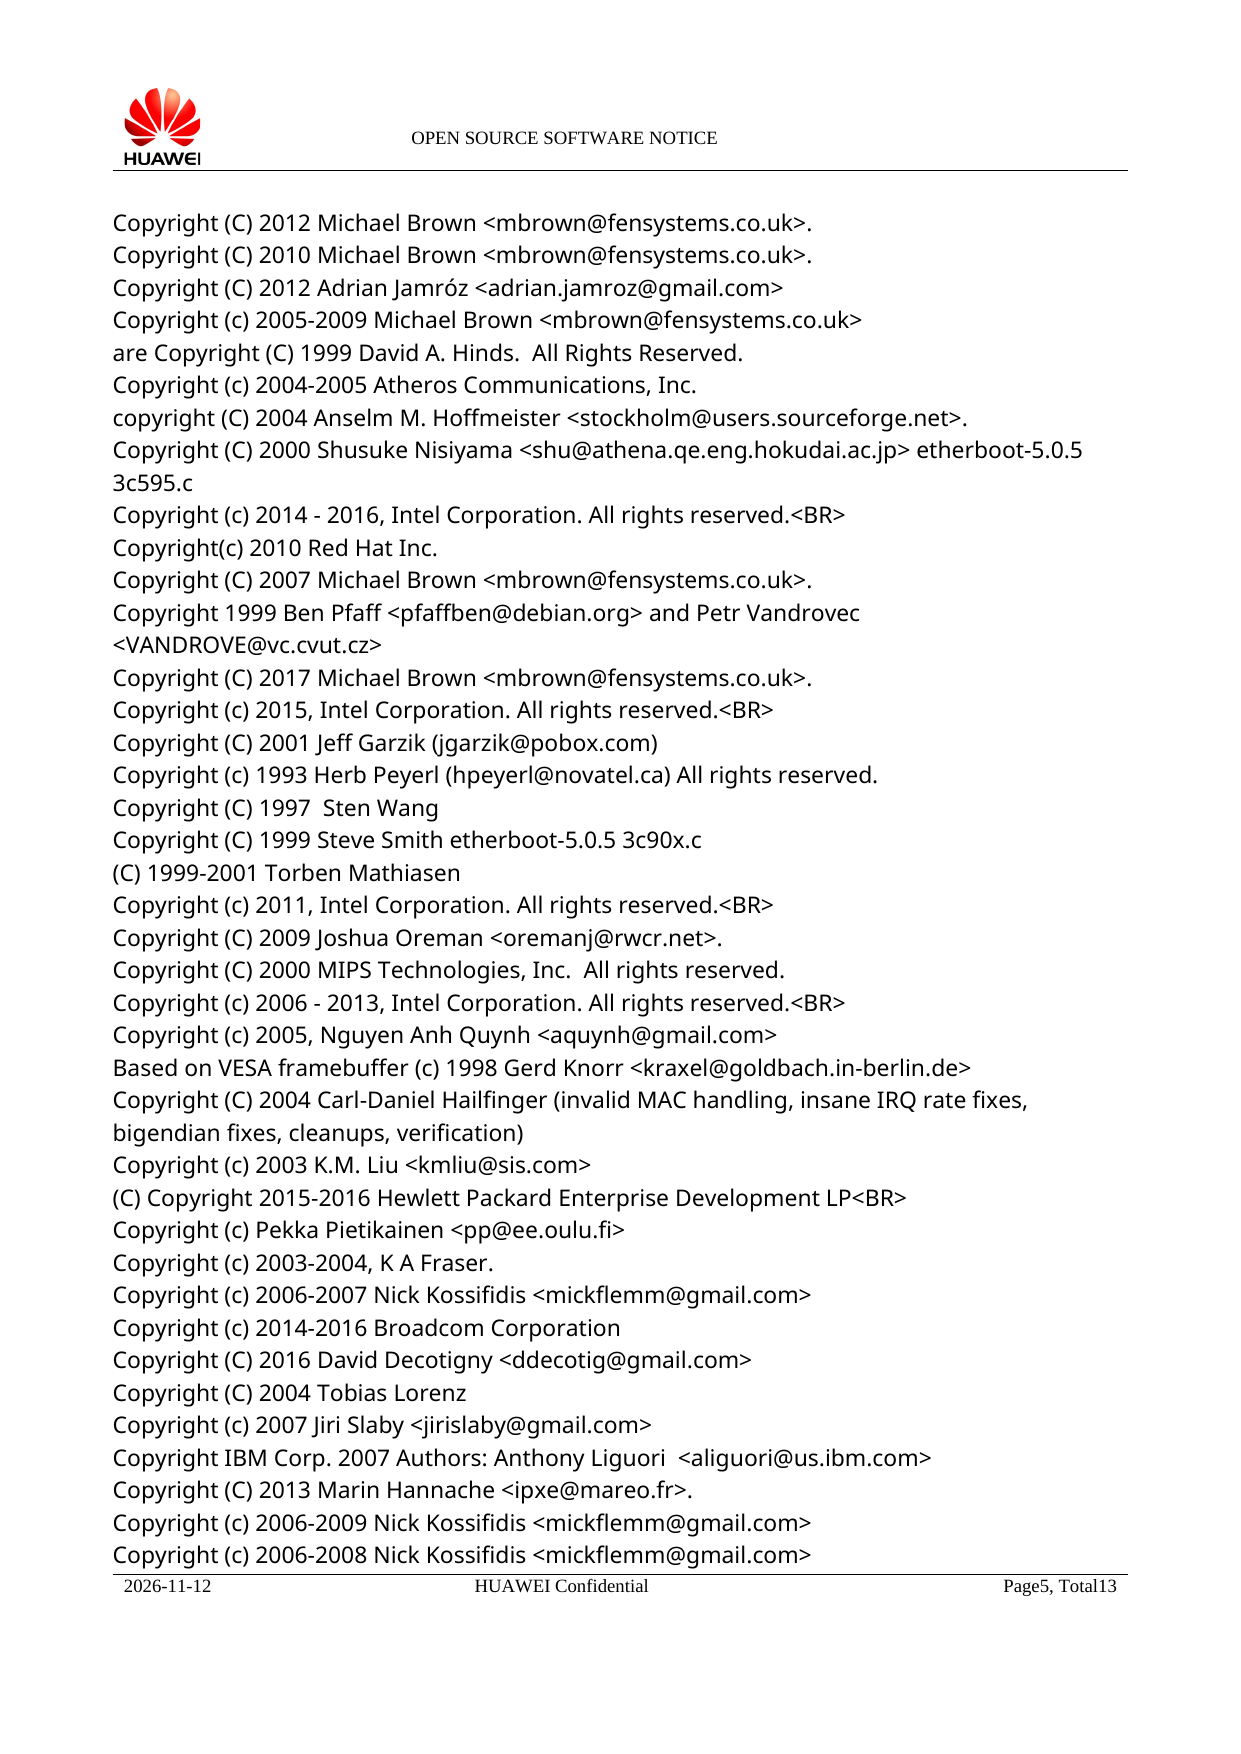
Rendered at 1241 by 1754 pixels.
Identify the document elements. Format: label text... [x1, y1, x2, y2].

picture [124, 88, 201, 165]
